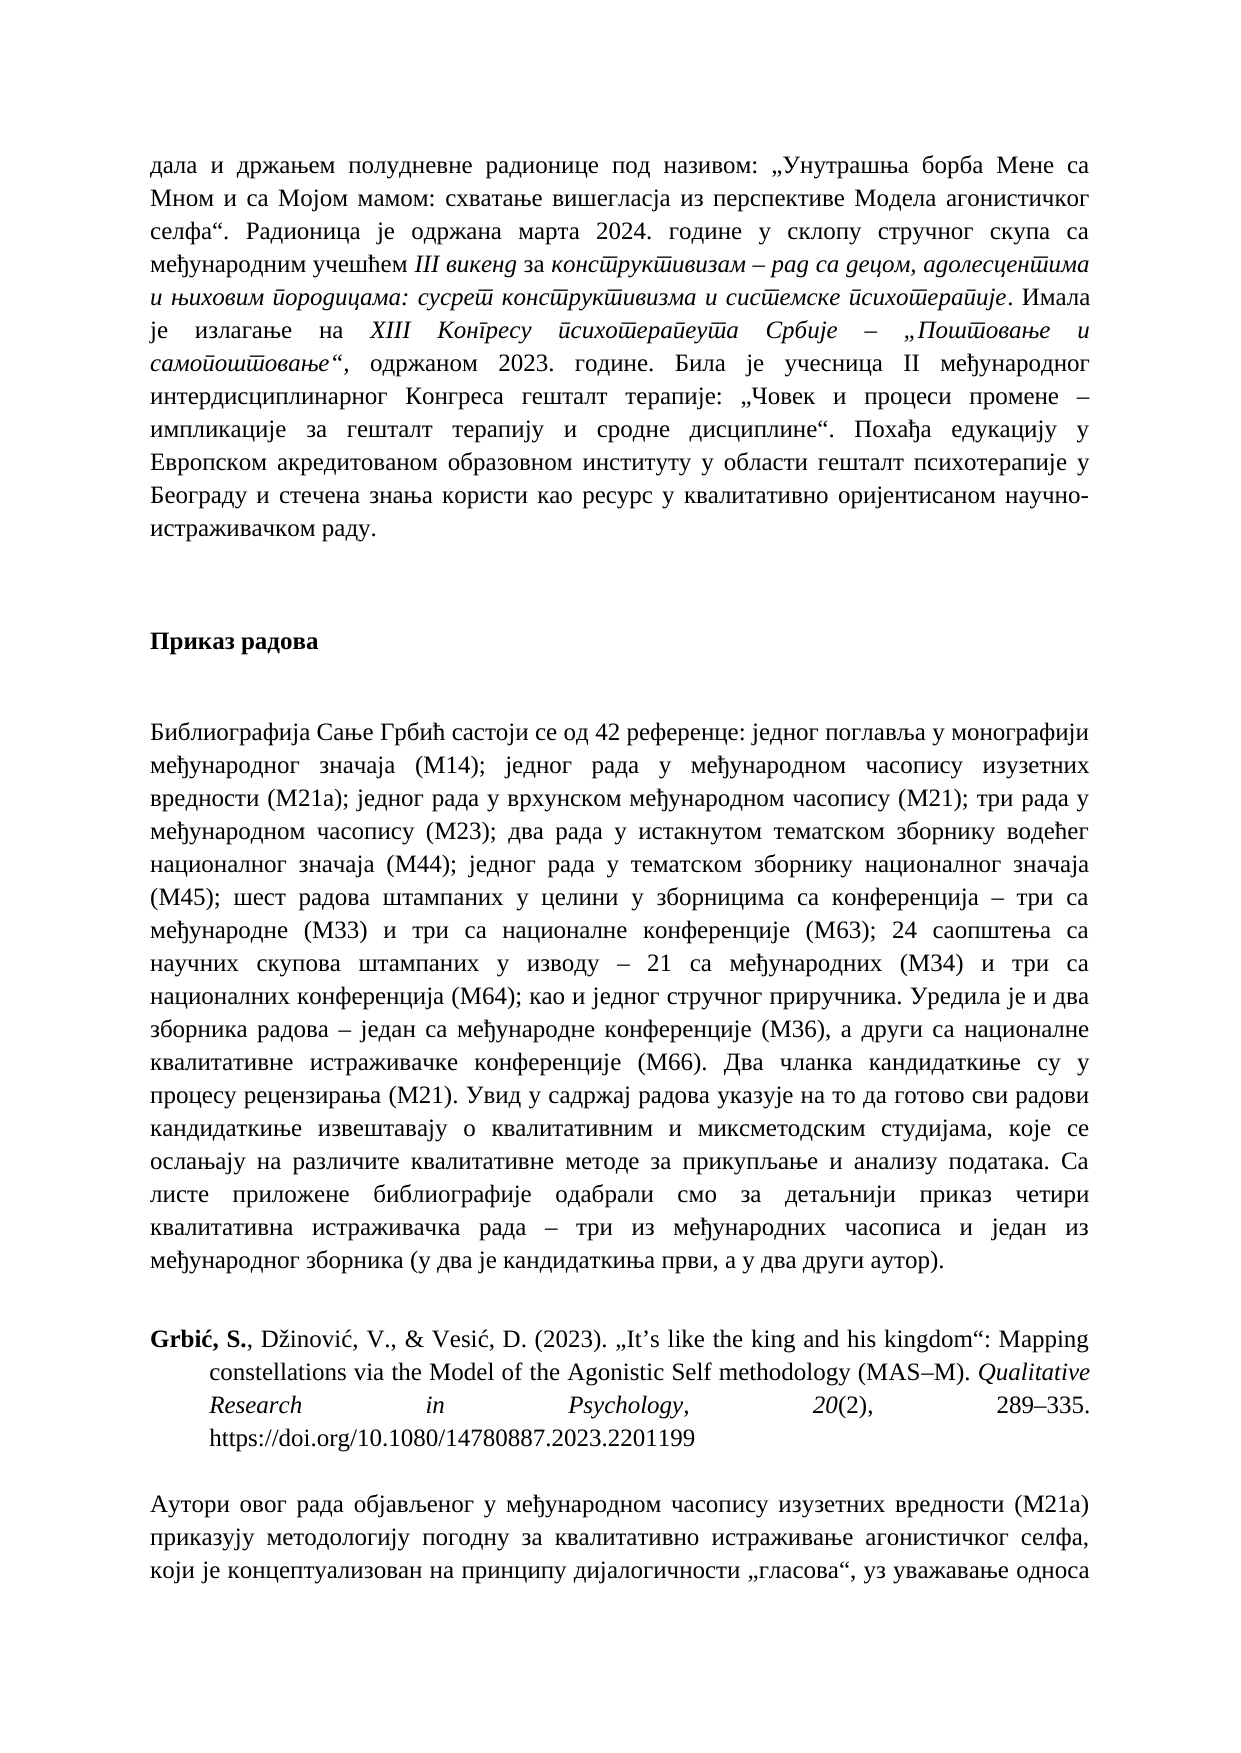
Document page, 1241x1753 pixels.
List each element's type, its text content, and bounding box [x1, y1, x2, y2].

text Приказ радова [150, 626, 1090, 655]
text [150, 150, 1090, 542]
text Библиографија Сање Грбић састоји се од 42 референцe: једног поглавља у монографији међународног значаја (М14); једног рада у међународном часопису изузетних вредности (М21а); једног рада у врхунском међународном часопису (М21); три рада у међународном часопису (М23); два рада у истакнутом тематском зборнику водећег националног значаја (М44); једног рада у тематском зборнику националног значаја (М45); шест радова штампаних у целини у зборницима са конференција – три са међународне (М33) и три са националне конференције (М63); 24 саопштења са научних скупова штампаних у изводу – 21 са међународних (М34) и три са националних конференција (М64); као и једног стручног приручника. Уредила је и два зборника радова – један са међународне конференције (М36), а други са националне квалитативне истраживачке конференције (М66). Два чланка кандидаткиње су у процесу рецензирања (М21). Увид у садржај радова указује на то да готово сви радови кандидаткиње извештавају о квалитативним и миксметодским студијама, које се ослањају на различите квалитативне методе за прикупљање и анализу података. Са листе приложене библиографије одабрали смо за детаљнији приказ четири квалитативна истраживачка рада – три из међународних часописа и један из међународног зборника (у два је кандидаткиња први, а у два други аутор). [150, 717, 1090, 1274]
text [150, 1489, 1090, 1584]
text Grbić, S., Džinović, V., & Vesić, D. (2023). „It’s like the king and his kingdom“: Mapping constellations via the Мodel of the Аgonistic Self methodology (MAS–M). Qualitative Research in Psychology, 20(2), 289–335. https://doi.org/10.1080/14780887.2023.2201199 [150, 1324, 1090, 1452]
